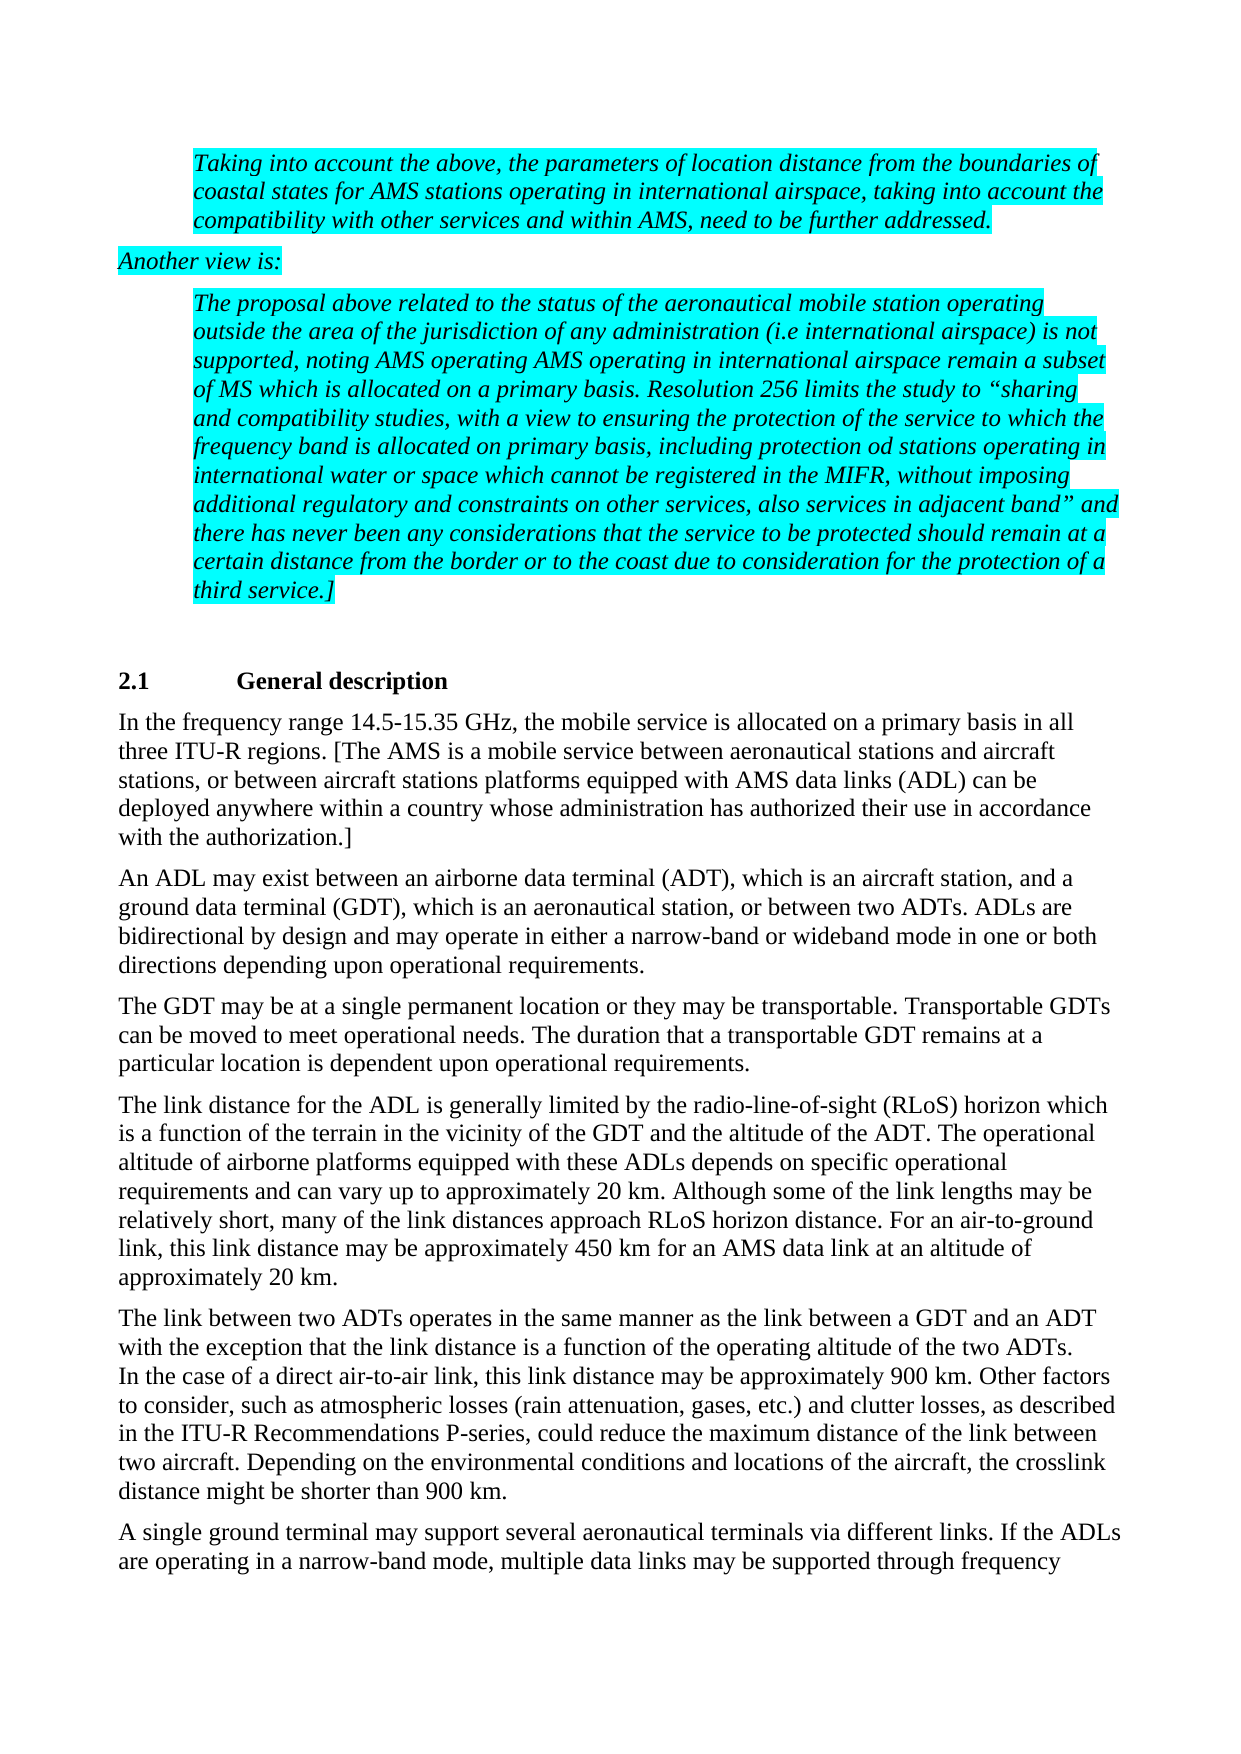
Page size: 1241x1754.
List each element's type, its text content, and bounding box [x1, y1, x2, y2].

text The GDT may be at a single permanent location or they may be transportable. Transportable GDTs can be moved to meet operational needs. The duration that a transportable GDT remains at a particular location is dependent upon operational requirements. [118, 991, 1122, 1077]
text The link distance for the ADL is generally limited by the radio-line-of-sight (RLoS) horizon which is a function of the terrain in the vicinity of the GDT and the altitude of the ADT. The operational altitude of airborne platforms equipped with these ADLs depends on specific operational requirements and can vary up to approximately 20 km. Although some of the link lengths may be relatively short, many of the link distances approach RLoS horizon distance. For an air-to-ground link, this link distance may be approximately 450 km for an AMS data link at an altitude of approximately 20 km. [118, 1090, 1122, 1291]
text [118, 1517, 1122, 1575]
text An ADL may exist between an airborne data terminal (ADT), which is an aircraft station, and a ground data terminal (GDT), which is an aeronautical station, or between two ADTs. ADLs are bidirectional by design and may operate in either a narrow-band or wideband mode in one or both directions depending upon operational requirements. [118, 863, 1122, 978]
text The link between two ADTs operates in the same manner as the link between a GDT and an ADT with the exception that the link distance is a function of the operating altitude of the two ADTs. In the case of a direct air-to-air link, this link distance may be approximately 900 km. Other factors to consider, such as atmospheric losses (rain attenuation, gases, etc.) and clutter losses, as described in the ITU-R Recommendations P-series, could reduce the maximum distance of the link between two aircraft. Depending on the environmental conditions and locations of the aircraft, the crosslink distance might be shorter than 900 km. [118, 1303, 1122, 1505]
text In the frequency range 14.5-15.35 GHz, the mobile service is allocated on a primary basis in all three ITU-R regions. [The AMS is a mobile service between aeronautical stations and aircraft stations, or between aircraft stations platforms equipped with AMS data links (ADL) can be deployed anywhere within a country whose administration has authorized their use in accordance with the authorization.] [118, 707, 1122, 851]
